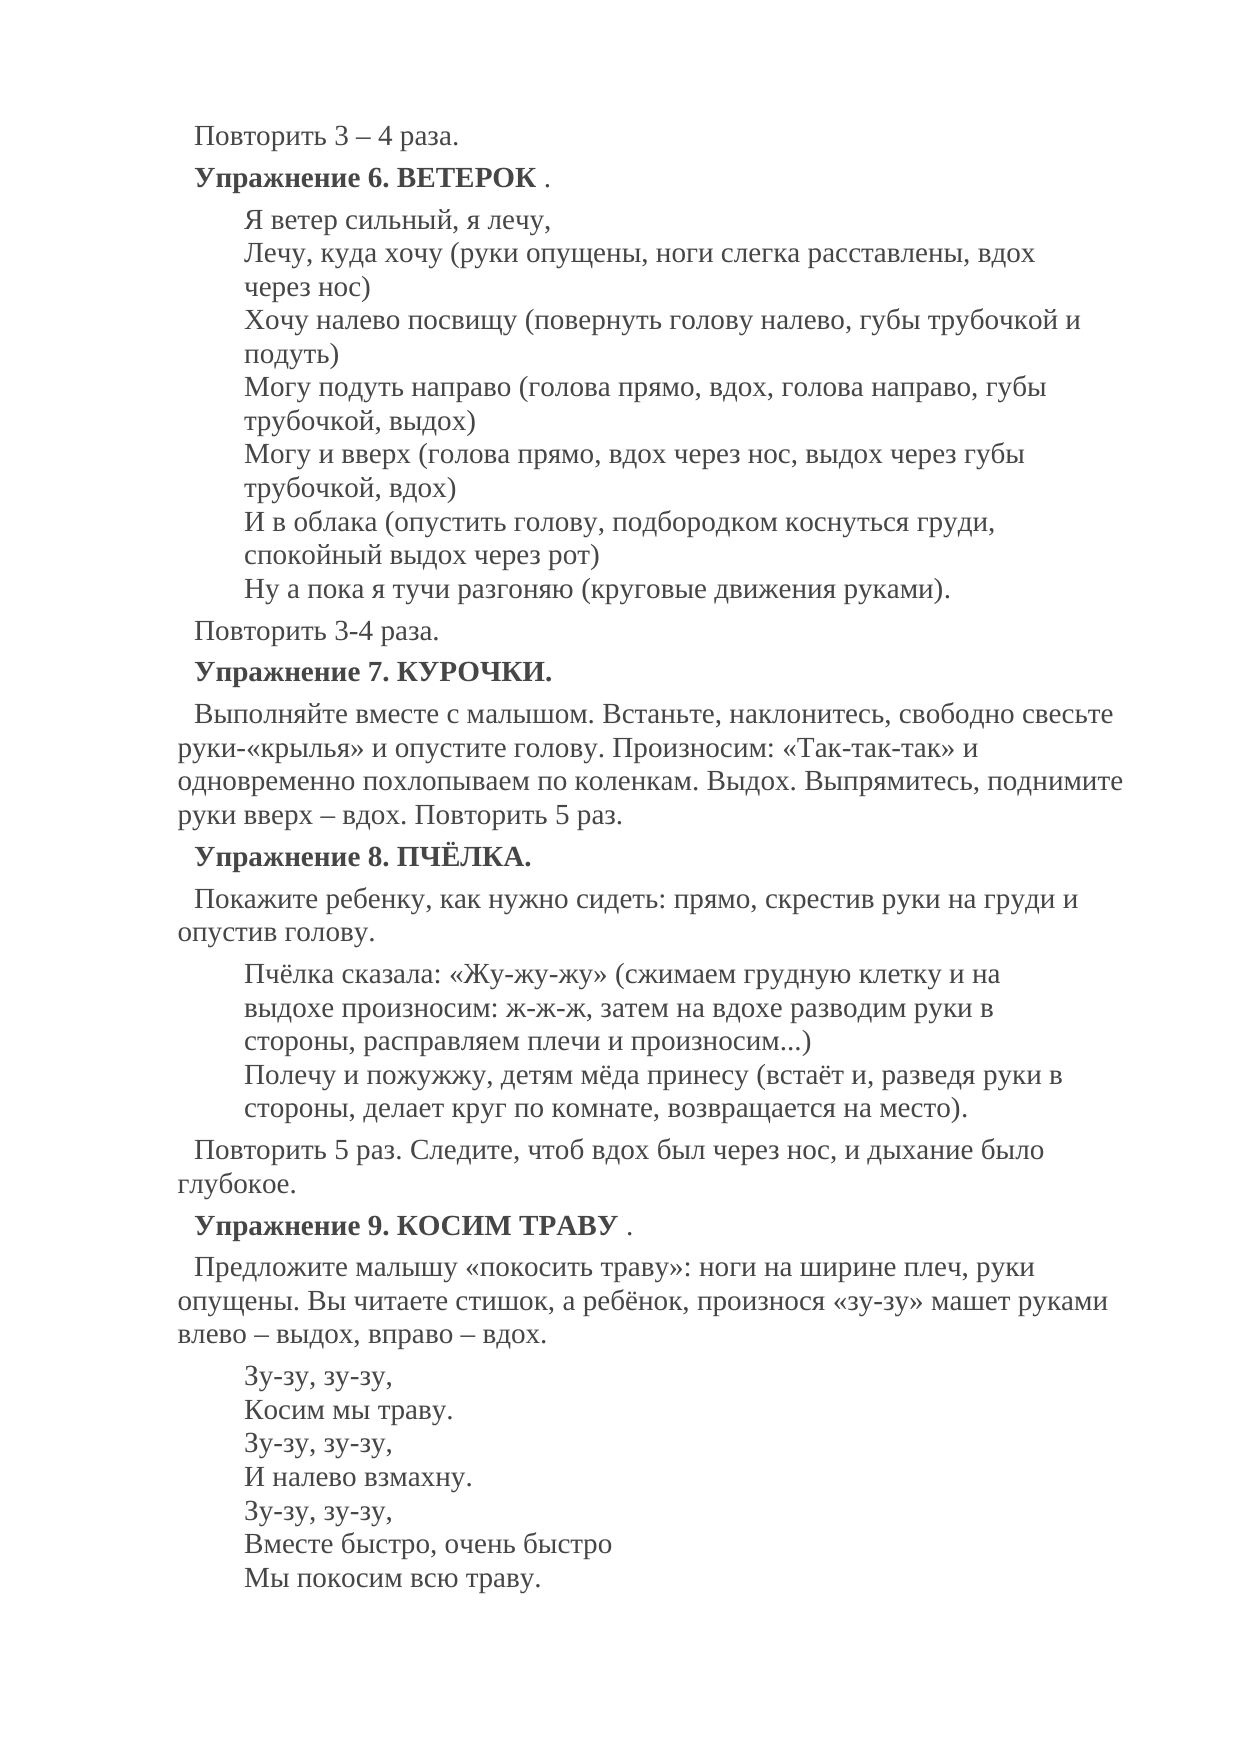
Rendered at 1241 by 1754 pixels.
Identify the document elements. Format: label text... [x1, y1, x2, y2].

text И в облака (опустить голову, подбородком коснуться груди, спокойный выдох через рот) [244, 504, 1085, 571]
text Я ветер сильный, я лечу, [244, 202, 1085, 235]
text Полечу и пожужжу, детям мёда принесу (встаёт и, разведя руки в стороны, делает круг по комнате, возвращается на место). [244, 1057, 1085, 1124]
text Лечу, куда хочу (руки опущены, ноги слегка расставлены, вдох через нос) [244, 235, 1085, 302]
text Зу-зу, зу-зу, [244, 1493, 1085, 1526]
text Повторить 5 раз. Следите, чтоб вдох был через нос, и дыхание было глубокое. [177, 1132, 1152, 1199]
text Покажите ребенку, как нужно сидеть: прямо, скрестив руки на груди и опустив голову. [177, 881, 1152, 948]
text Повторить 3-4 раза. [177, 613, 1152, 646]
text Вместе быстро, очень быстро [244, 1526, 1085, 1560]
text Хочу налево посвищу (повернуть голову налево, губы трубочкой и подуть) [244, 302, 1085, 369]
text Упражнение 9. КОСИМ ТРАВУ . [177, 1208, 1152, 1241]
text Повторить 3 – 4 раза. [177, 118, 1152, 152]
text Мы покосим всю траву. [244, 1560, 1085, 1593]
text Ну а пока я тучи разгоняю (круговые движения руками). [244, 571, 1085, 604]
text Зу-зу, зу-зу, [244, 1426, 1085, 1459]
text Упражнение 8. ПЧЁЛКА. [177, 839, 1152, 872]
text Упражнение 7. КУРОЧКИ. [177, 654, 1152, 688]
text Выполняйте вместе с малышом. Встаньте, наклонитесь, свободно свесьте руки-«крылья» и опустите голову. Произносим: «Так-так-так» и одновременно похлопываем по коленкам. Выдох. Выпрямитесь, поднимите руки вверх – вдох. Повторить 5 раз. [177, 696, 1152, 831]
text Косим мы траву. [244, 1392, 1085, 1426]
text Зу-зу, зу-зу, [244, 1358, 1085, 1392]
text Могу подуть направо (голова прямо, вдох, голова направо, губы трубочкой, выдох) [244, 369, 1085, 437]
text Могу и вверх (голова прямо, вдох через нос, выдох через губы трубочкой, вдох) [244, 437, 1085, 504]
text Упражнение 6. ВЕТЕРОК . [177, 160, 1152, 193]
text И налево взмахну. [244, 1459, 1085, 1493]
text Предложите малышу «покосить траву»: ноги на ширине плеч, руки опущены. Вы читаете стишок, а ребёнок, произнося «зу-зу» машет руками влево – выдох, вправо – вдох. [177, 1249, 1152, 1350]
text Пчёлка сказала: «Жу-жу-жу» (сжимаем грудную клетку и на выдохе произносим: ж-ж-ж, затем на вдохе разводим руки в стороны, расправляем плечи и произносим...) [244, 956, 1085, 1057]
